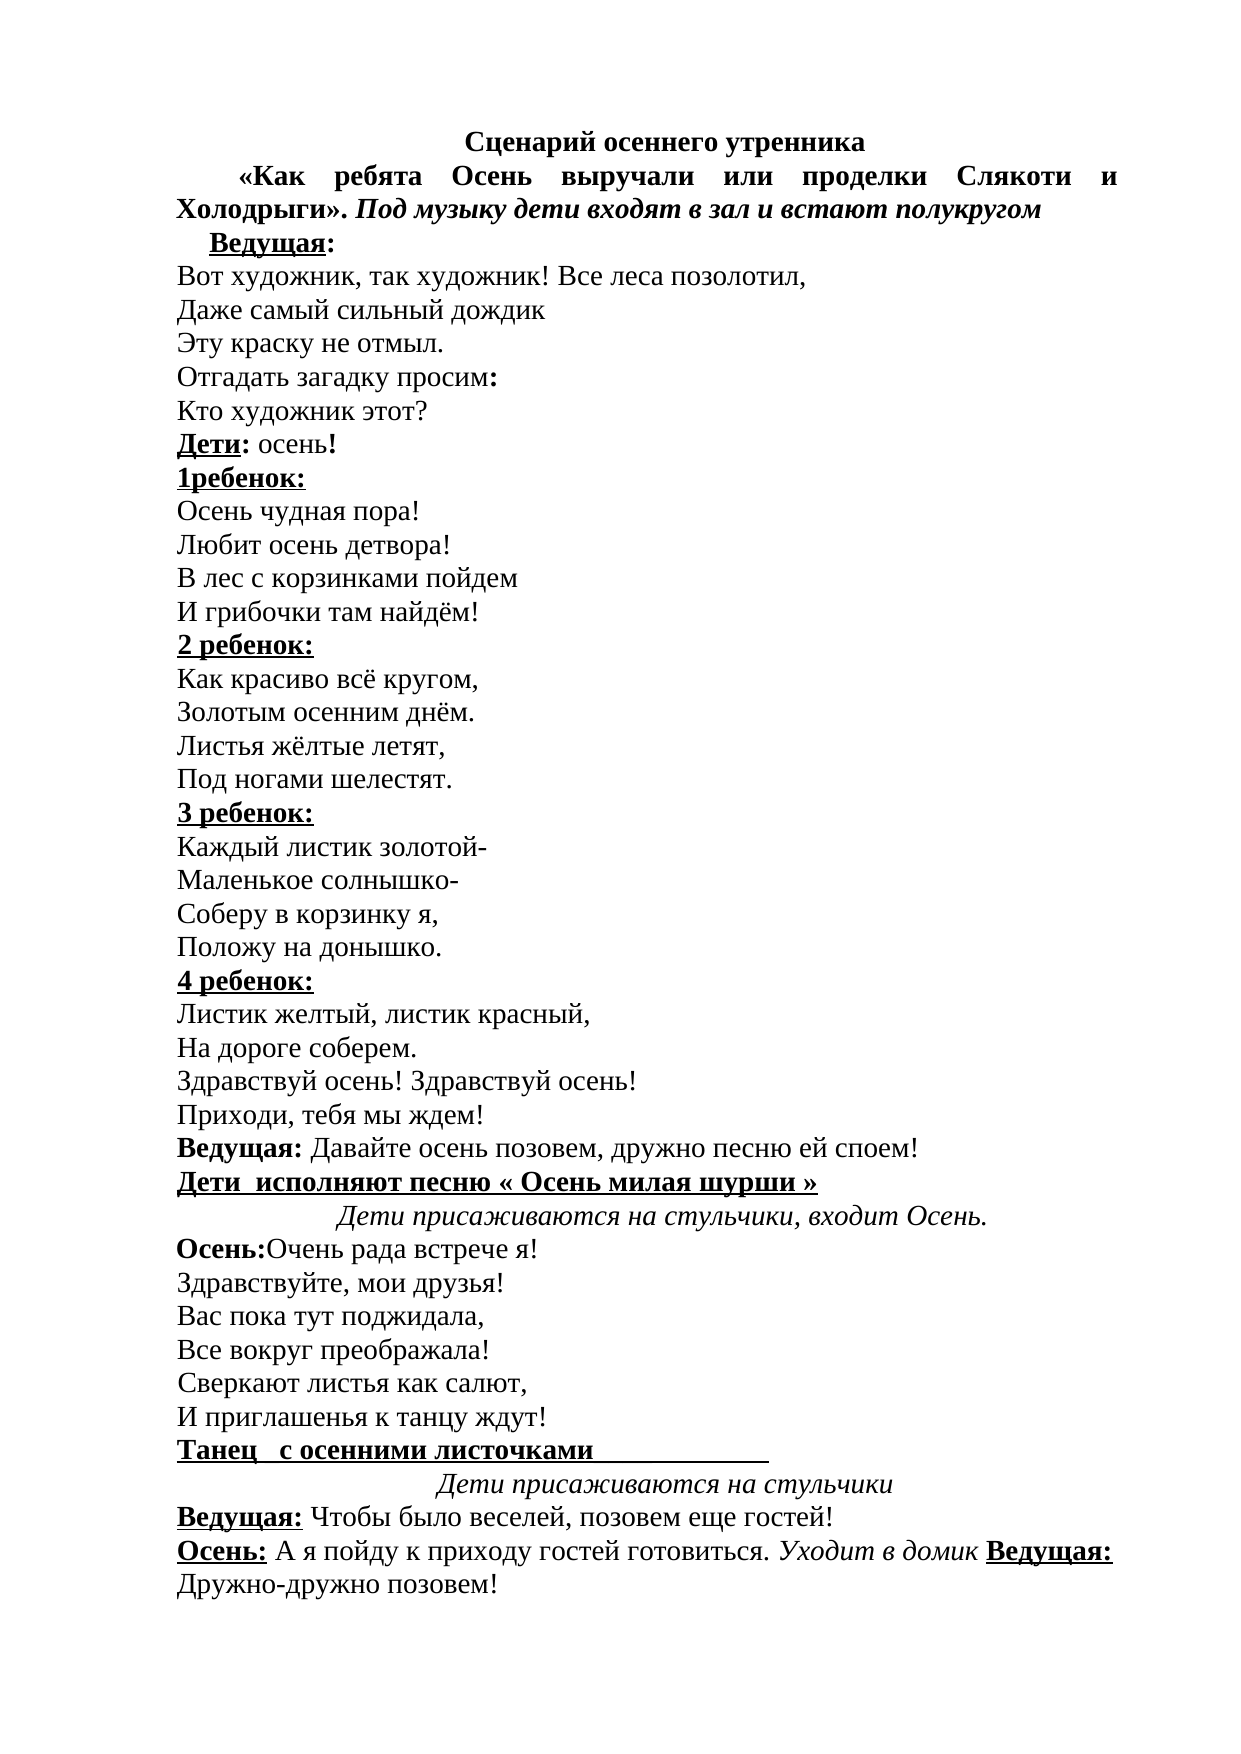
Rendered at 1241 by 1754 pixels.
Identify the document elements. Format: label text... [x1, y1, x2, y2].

text 1ребенок: [177, 460, 1150, 493]
text Под ногами шелестят. [177, 762, 504, 795]
text Дети присаживаются на стульчики [437, 1466, 1087, 1499]
text Ведущая: Чтобы было веселей, позовем еще гостей! [177, 1499, 923, 1533]
text Листик желтый, листик красный, [177, 996, 633, 1030]
text В лес с корзинками пойдем [177, 560, 558, 594]
text Сверкают листья как салют, [177, 1365, 1149, 1399]
text Ведущая: [176, 225, 1118, 258]
text Дети: осень! [177, 426, 509, 460]
text Дети исполняют песню « Осень милая шурши » [177, 1164, 1150, 1198]
text Как красиво всё кругом, Золотым осенним днём. Листья жёлтые летят, [177, 661, 504, 762]
text И грибочки там найдём! [177, 594, 558, 627]
text Сценарий осеннего утренника [179, 124, 1150, 158]
text И приглашенья к танцу ждут! [177, 1399, 1149, 1432]
text Все вокруг преображала! [177, 1332, 1149, 1365]
text Эту краску не отмыл. [177, 326, 600, 359]
text Танец _с осенними листочками____ [177, 1432, 1149, 1466]
text Любит осень детвора! [177, 527, 558, 560]
text На дороге соберем. [177, 1030, 633, 1063]
text Даже самый сильный дождик [177, 292, 600, 326]
text Вот художник, так художник! Все леса позолотил, [177, 258, 1150, 292]
text Положу на донышко. [177, 929, 546, 963]
text Каждый листик золотой- [177, 829, 1149, 862]
text Маленькое солнышко- [177, 862, 1149, 896]
list ребенок: [177, 963, 1150, 996]
text Соберу в корзинку я, [177, 896, 546, 929]
text Кто художник этот? [177, 393, 509, 426]
text Приходи, тебя мы ждем! [177, 1097, 1149, 1131]
list ребенок: [177, 795, 1150, 829]
text Вас пока тут поджидала, [177, 1298, 1149, 1332]
text Дети присаживаются на стульчики, входит Осень. Осень:Очень рада встрече я! [176, 1198, 1087, 1265]
text Здравствуй осень! Здравствуй осень! [177, 1063, 1149, 1097]
text «Как ребята Осень выручали или проделки Слякоти и Холодрыги». Под музыку дети входят в зал и встают полукругом [176, 158, 1118, 225]
text Осень: А я пойду к приходу гостей готовиться. Уходит в домик Ведущая: Дружно-дружно позовем! [177, 1533, 1112, 1600]
text Осень чудная пора! [177, 493, 1149, 527]
text Ведущая: Давайте осень позовем, дружно песню ей споем! [177, 1131, 1149, 1164]
text Отгадать загадку просим: [177, 359, 1149, 393]
text Здравствуйте, мои друзья! [177, 1265, 1149, 1298]
list ребенок: [177, 627, 1150, 661]
